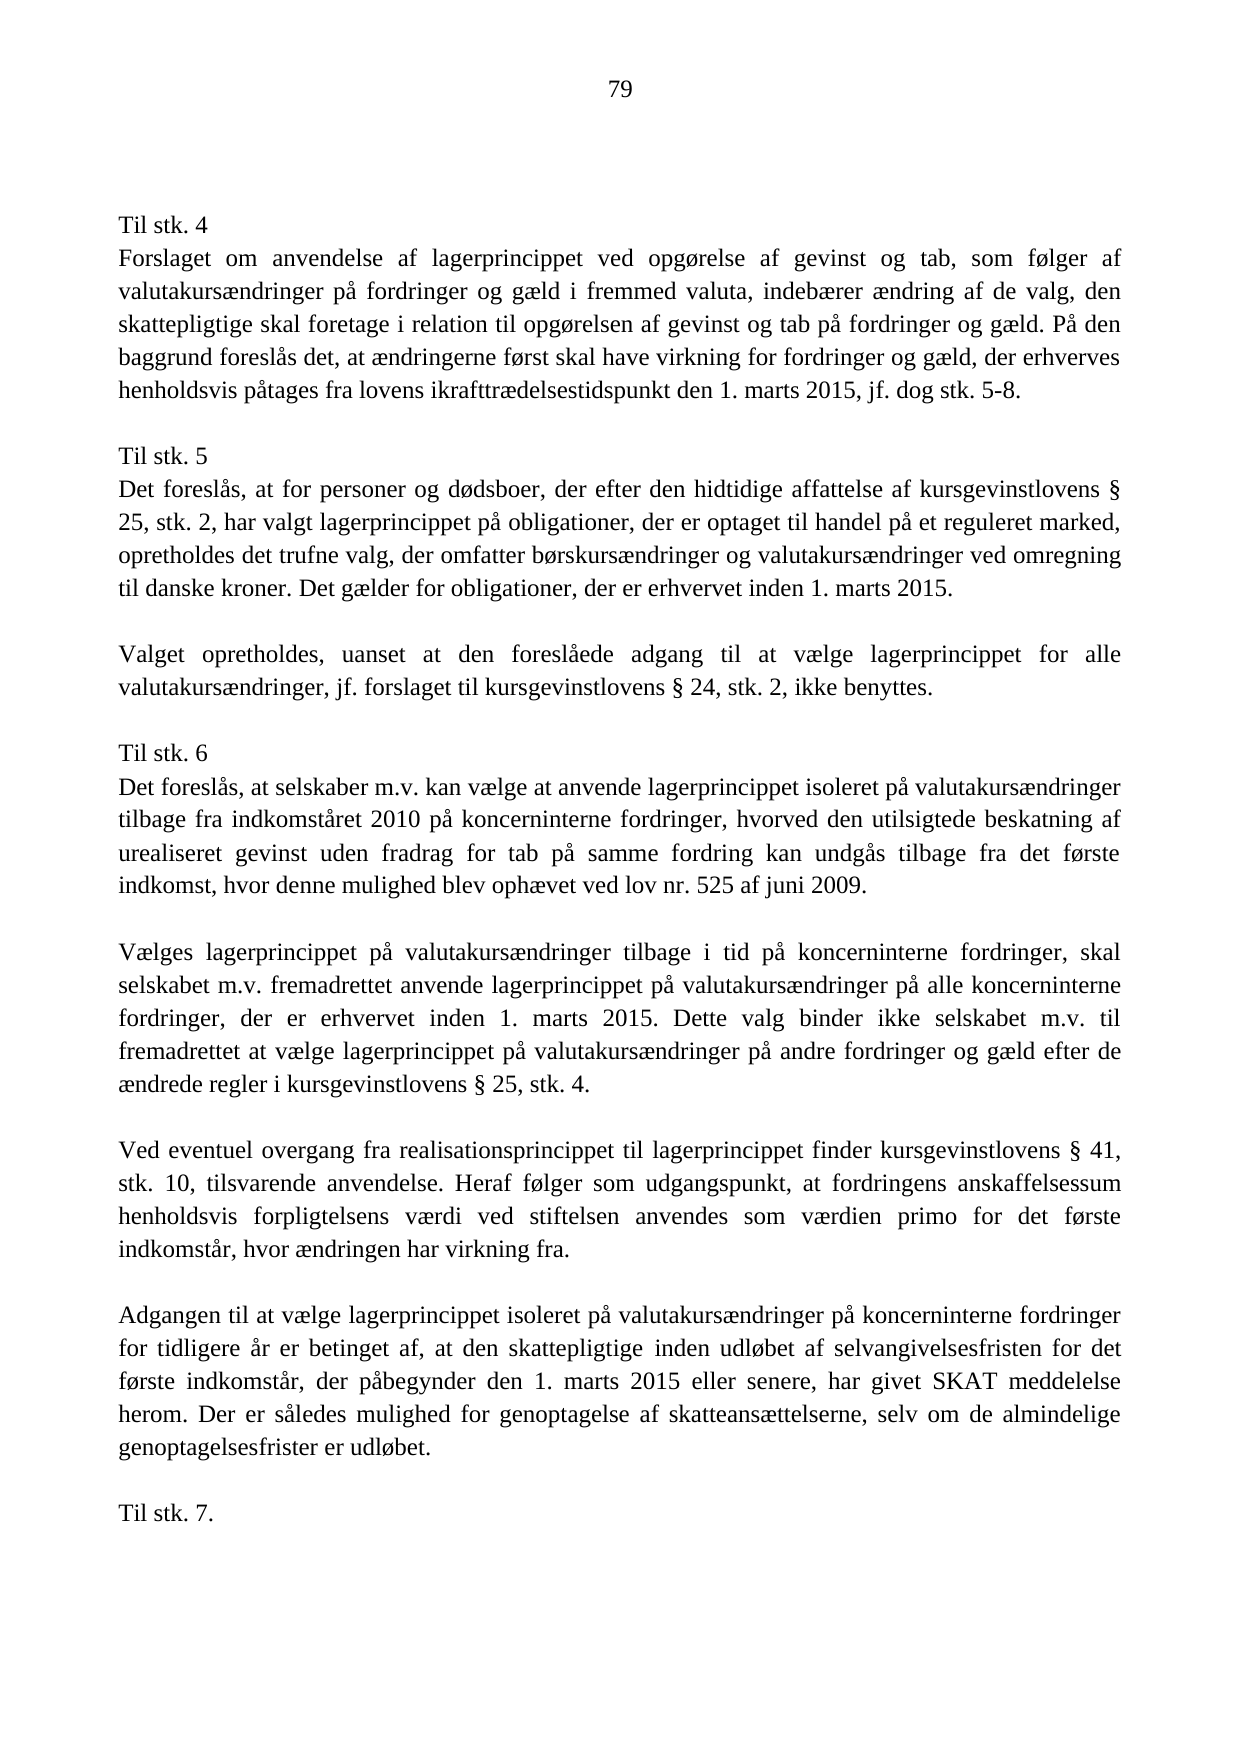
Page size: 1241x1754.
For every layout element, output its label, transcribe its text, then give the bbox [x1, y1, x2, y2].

text Ved eventuel overgang fra realisationsprincippet til lagerprincippet finder kursgevinstlovens § 41, stk. 10, tilsvarende anvendelse. Heraf følger som udgangspunkt, at fordringens anskaffelsessum henholdsvis forpligtelsens værdi ved stiftelsen anvendes som værdien primo for det første indkomstår, hvor ændringen har virkning fra. [118, 1135, 1122, 1263]
text Til stk. 4 [118, 210, 1122, 239]
text Det foreslås, at for personer og dødsboer, der efter den hidtidige affattelse af kursgevinstlovens § 25, stk. 2, har valgt lagerprincippet på obligationer, der er optaget til handel på et reguleret marked, opretholdes det trufne valg, der omfatter børskursændringer og valutakursændringer ved omregning til danske kroner. Det gælder for obligationer, der er erhvervet inden 1. marts 2015. [118, 474, 1122, 602]
text Til stk. 5 [118, 441, 1122, 470]
text Det foreslås, at selskaber m.v. kan vælge at anvende lagerprincippet isoleret på valutakursændringer tilbage fra indkomståret 2010 på koncerninterne fordringer, hvorved den utilsigtede beskatning af urealiseret gevinst uden fradrag for tab på samme fordring kan undgås tilbage fra det første indkomst, hvor denne mulighed blev ophævet ved lov nr. 525 af juni 2009. [118, 772, 1122, 899]
text Til stk. 7. [118, 1498, 1122, 1527]
text Vælges lagerprincippet på valutakursændringer tilbage i tid på koncerninterne fordringer, skal selskabet m.v. fremadrettet anvende lagerprincippet på valutakursændringer på alle koncerninterne fordringer, der er erhvervet inden 1. marts 2015. Dette valg binder ikke selskabet m.v. til fremadrettet at vælge lagerprincippet på valutakursændringer på andre fordringer og gæld efter de ændrede regler i kursgevinstlovens § 25, stk. 4. [118, 937, 1122, 1097]
text Forslaget om anvendelse af lagerprincippet ved opgørelse af gevinst og tab, som følger af valutakursændringer på fordringer og gæld i fremmed valuta, indebærer ændring af de valg, den skattepligtige skal foretage i relation til opgørelsen af gevinst og tab på fordringer og gæld. På den baggrund foreslås det, at ændringerne først skal have virkning for fordringer og gæld, der erhverves henholdsvis påtages fra lovens ikrafttrædelsestidspunkt den 1. marts 2015, jf. dog stk. 5-8. [118, 243, 1122, 404]
text Valget opretholdes, uanset at den foreslåede adgang til at vælge lagerprincippet for alle valutakursændringer, jf. forslaget til kursgevinstlovens § 24, stk. 2, ikke benyttes. [118, 639, 1122, 701]
text Til stk. 6 [118, 738, 1122, 767]
text Adgangen til at vælge lagerprincippet isoleret på valutakursændringer på koncerninterne fordringer for tidligere år er betinget af, at den skattepligtige inden udløbet af selvangivelsesfristen for det første indkomstår, der påbegynder den 1. marts 2015 eller senere, har givet SKAT meddelelse herom. Der er således mulighed for genoptagelse af skatteansættelserne, selv om de almindelige genoptagelsesfrister er udløbet. [118, 1300, 1122, 1461]
